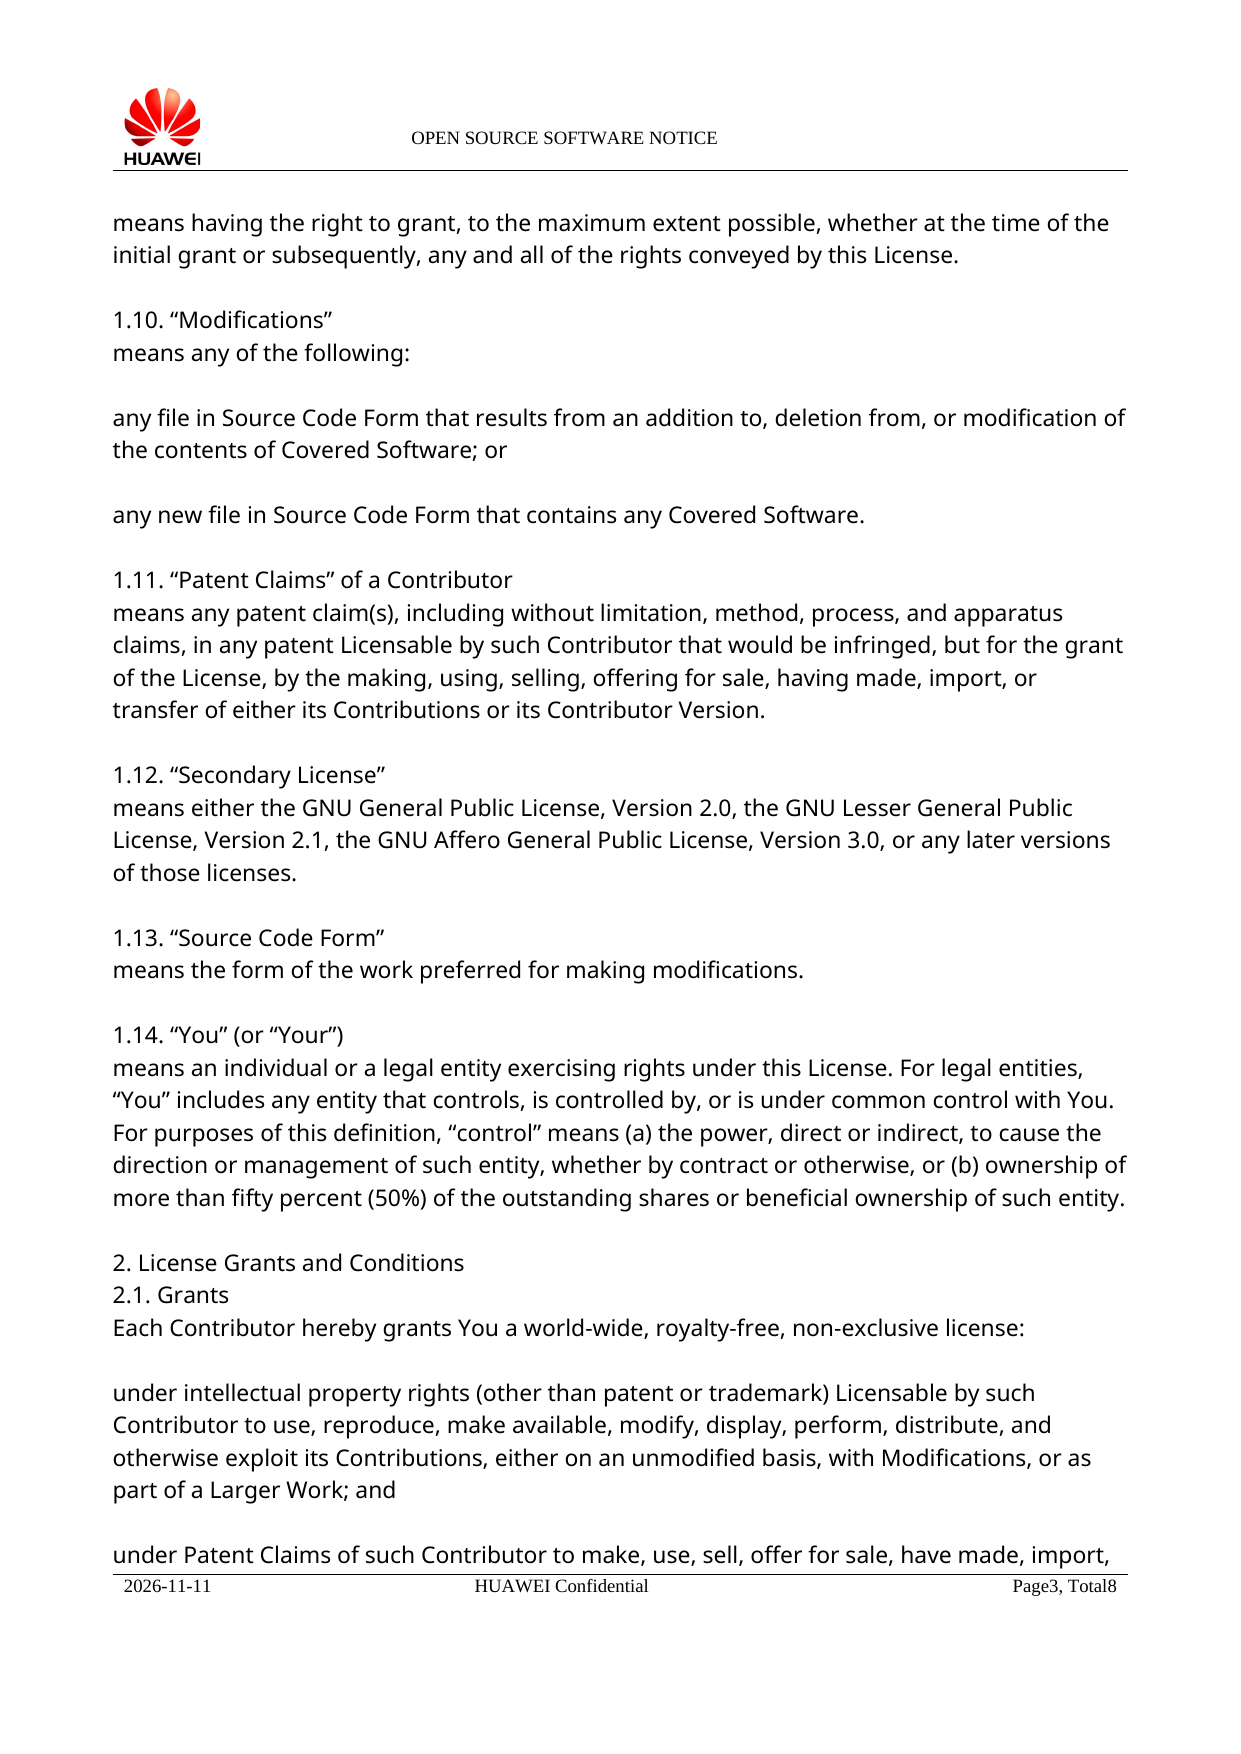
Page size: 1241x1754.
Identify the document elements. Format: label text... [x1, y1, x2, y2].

text 1.12. “Secondary License” [112, 759, 1128, 791]
text 1.11. “Patent Claims” of a Contributor [112, 564, 1128, 596]
text any file in Source Code Form that results from an addition to, deletion from, or modification of the contents of Covered Software; or [112, 401, 1128, 466]
text Each Contributor hereby grants You a world-wide, royalty-free, non-exclusive license: [112, 1311, 1128, 1344]
text 2.1. Grants [112, 1279, 1128, 1311]
text means any patent claim(s), including without limitation, method, process, and apparatus claims, in any patent Licensable by such Contributor that would be infringed, but for the grant of the License, by the making, using, selling, offering for sale, having made, import, or transfer of either its Contributions or its Contributor Version. [112, 596, 1128, 726]
text under intellectual property rights (other than patent or trademark) Licensable by such Contributor to use, reproduce, make available, modify, display, perform, distribute, and otherwise exploit its Contributions, either on an unmodified basis, with Modifications, or as part of a Larger Work; and [112, 1376, 1128, 1506]
text 1.10. “Modifications” [112, 304, 1128, 336]
text means any of the following: [112, 336, 1128, 369]
text means either the GNU General Public License, Version 2.0, the GNU Lesser General Public License, Version 2.1, the GNU Affero General Public License, Version 3.0, or any later versions of those licenses. [112, 791, 1128, 889]
text means an individual or a legal entity exercising rights under this License. For legal entities, “You” includes any entity that controls, is controlled by, or is under common control with You. For purposes of this definition, “control” means (a) the power, direct or indirect, to cause the direction or management of such entity, whether by contract or otherwise, or (b) ownership of more than fifty percent (50%) of the outstanding shares or beneficial ownership of such entity. [112, 1051, 1128, 1214]
text means having the right to grant, to the maximum extent possible, whether at the time of the initial grant or subsequently, any and all of the rights conveyed by this License. [112, 206, 1128, 271]
text 1.13. “Source Code Form” [112, 921, 1128, 954]
text 1.14. “You” (or “Your”) [112, 1019, 1128, 1051]
text any new file in Source Code Form that contains any Covered Software. [112, 499, 1128, 531]
text means the form of the work preferred for making modifications. [112, 954, 1128, 986]
picture [124, 88, 201, 165]
text 2. License Grants and Conditions [112, 1246, 1128, 1279]
